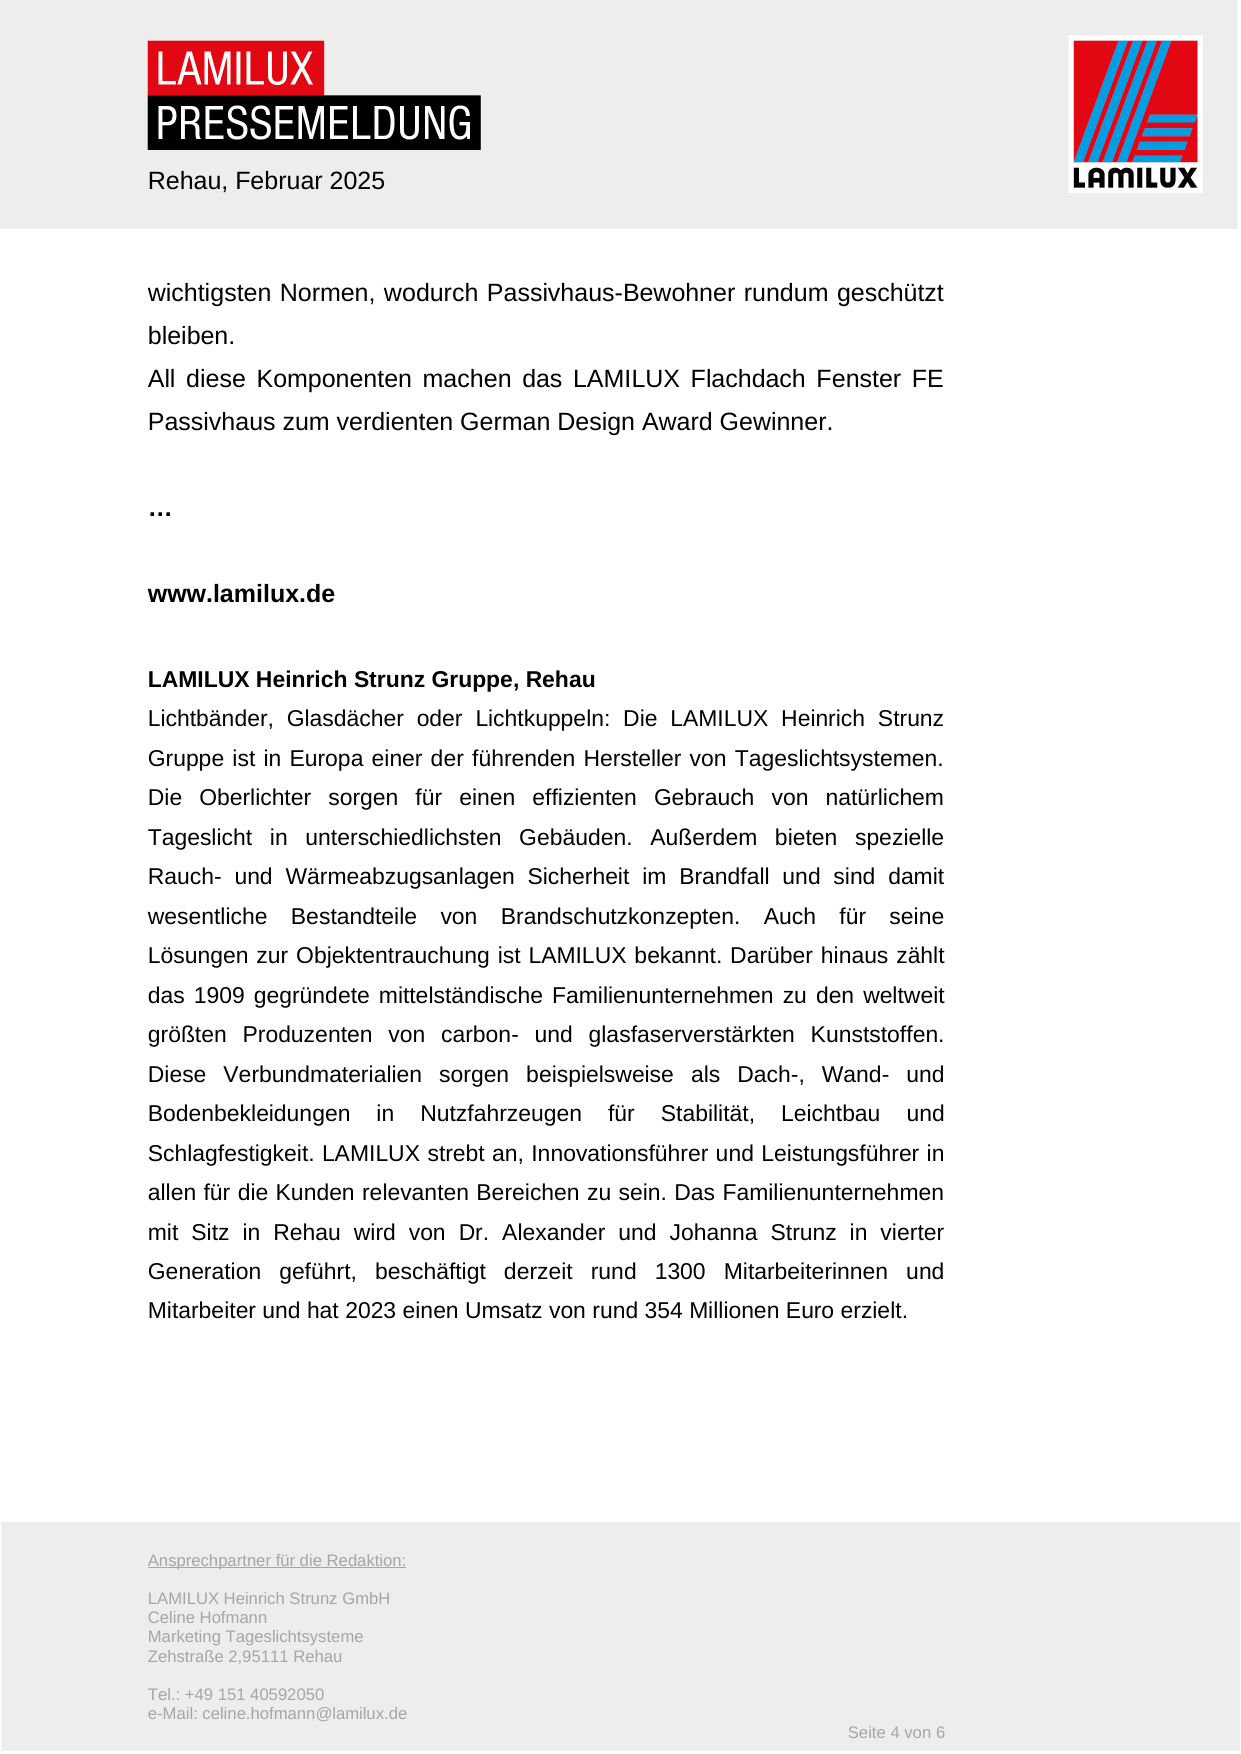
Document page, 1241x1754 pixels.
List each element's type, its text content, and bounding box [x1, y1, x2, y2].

picture [1, 1522, 1241, 1751]
text … [148, 493, 945, 522]
text www.lamilux.de [148, 579, 945, 608]
text All diese Komponenten machen das LAMILUX Flachdach Fenster FE Passivhaus zum verdienten German Design Award Gewinner. [148, 364, 945, 436]
picture [0, 0, 1238, 229]
text Lichtbänder, Glasdächer oder Lichtkuppeln: Die LAMILUX Heinrich Strunz Gruppe ist in Europa einer der führenden Hersteller von Tageslichtsystemen. Die Oberlichter sorgen für einen effizienten Gebrauch von natürlichem Tageslicht in unterschiedlichsten Gebäuden. Außerdem bieten spezielle Rauch- und Wärmeabzugsanlagen Sicherheit im Brandfall und sind damit wesentliche Bestandteile von Brandschutzkonzepten. Auch für seine Lösungen zur Objektentrauchung ist LAMILUX bekannt. Darüber hinaus zählt das 1909 gegründete mittelständische Familienunternehmen zu den weltweit größten Produzenten von carbon- und glasfaserverstärkten Kunststoffen. Diese Verbundmaterialien sorgen beispielsweise als Dach-, Wand- und Bodenbekleidungen in Nutzfahrzeugen für Stabilität, Leichtbau und Schlagfestigkeit. LAMILUX strebt an, Innovationsführer und Leistungsführer in allen für die Kunden relevanten Bereichen zu sein. Das Familienunternehmen mit Sitz in Rehau wird von Dr. Alexander und Johanna Strunz in vierter Generation geführt, beschäftigt derzeit rund 1300 Mitarbeiterinnen und Mitarbeiter und hat 2023 einen Umsatz von rund 354 Millionen Euro erzielt. [148, 705, 945, 1324]
text LAMILUX Heinrich Strunz Gruppe, Rehau [148, 666, 945, 692]
